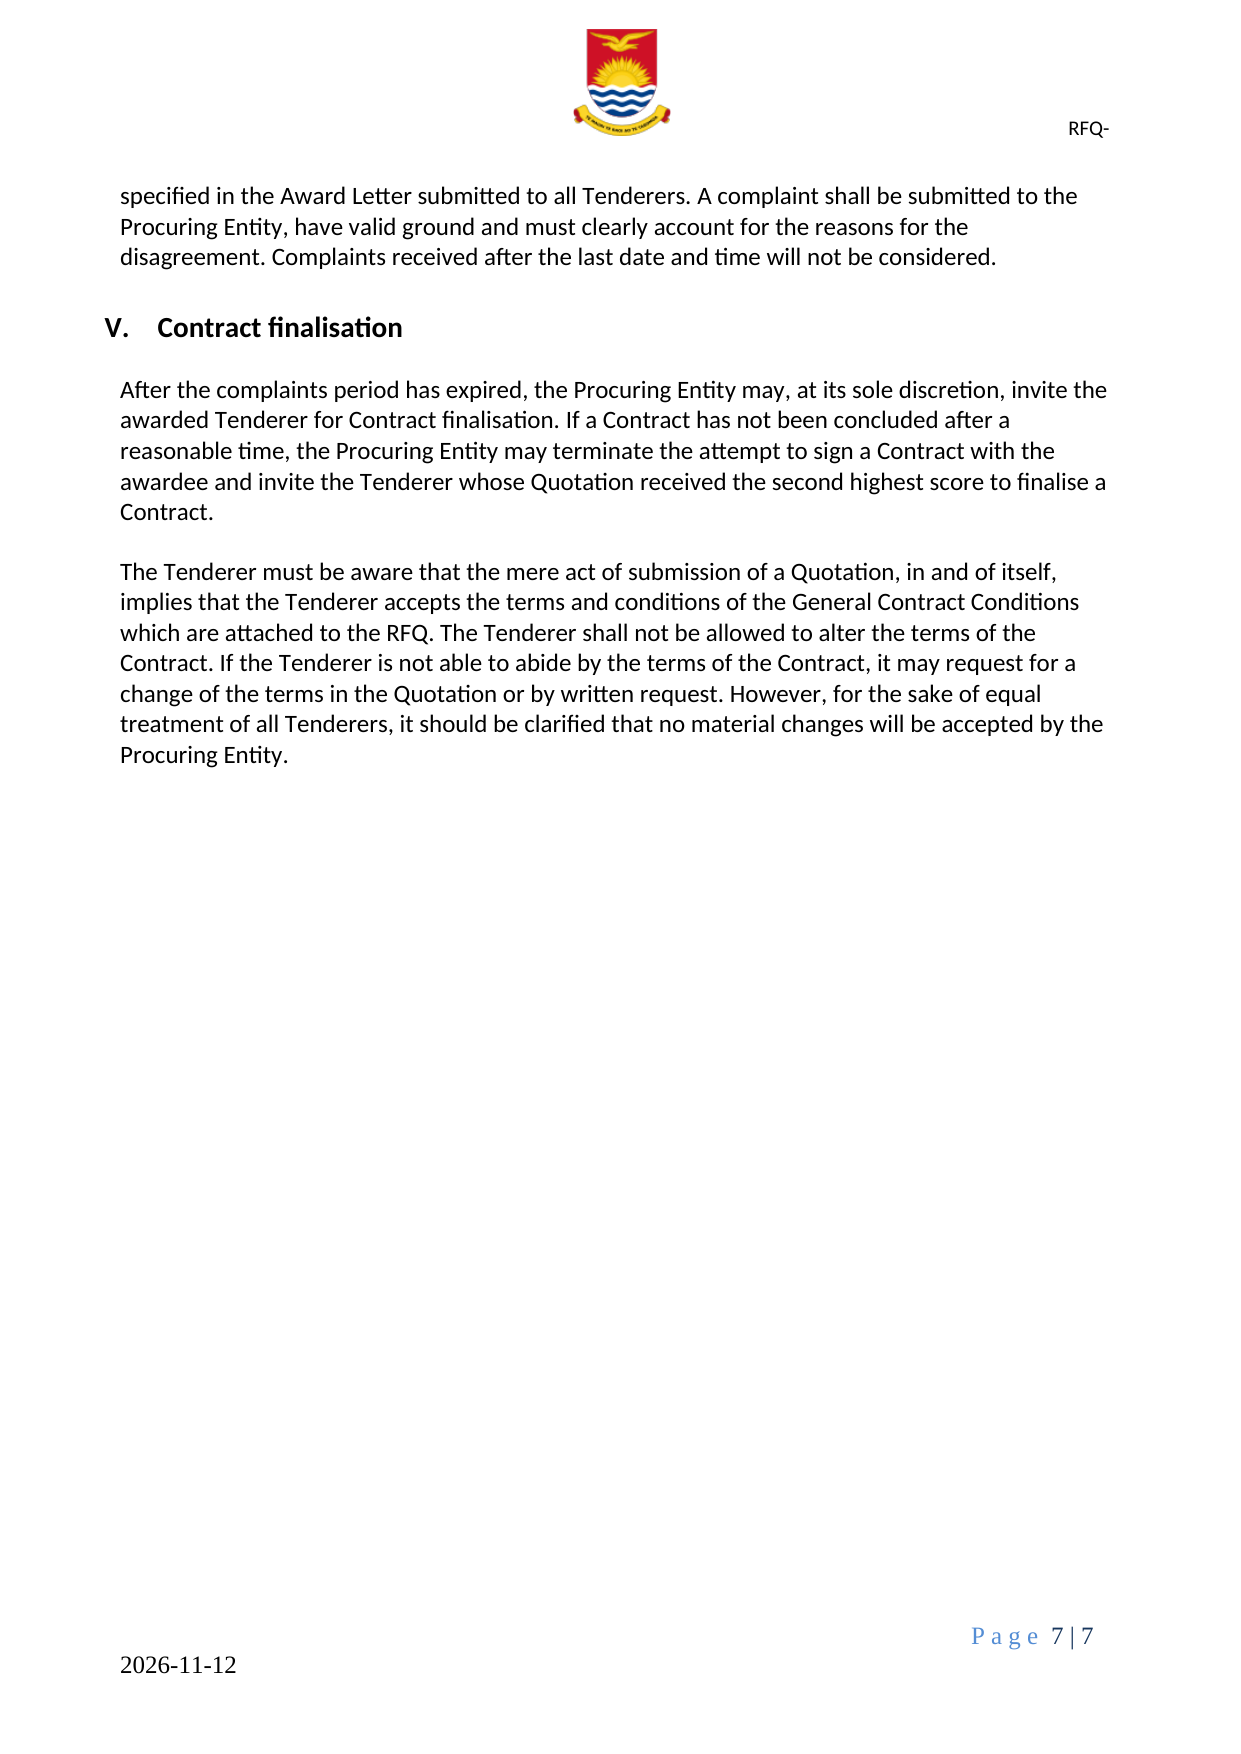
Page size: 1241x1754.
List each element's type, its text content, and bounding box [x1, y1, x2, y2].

text After the complaints period has expired, the Procuring Entity may, at its sole discretion, invite the awarded Tenderer for Contract finalisation. If a Contract has not been concluded after a reasonable time, the Procuring Entity may terminate the attempt to sign a Contract with the awardee and invite the Tenderer whose Quotation received the second highest score to finalise a Contract. [120, 374, 1120, 527]
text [120, 180, 1120, 272]
subtitle Contract finalisation [129, 309, 1120, 345]
text The Tenderer must be aware that the mere act of submission of a Quotation, in and of itself, implies that the Tenderer accepts the terms and conditions of the General Contract Conditions which are attached to the RFQ. The Tenderer shall not be allowed to alter the terms of the Contract. If the Tenderer is not able to abide by the terms of the Contract, it may request for a change of the terms in the Quotation or by written request. However, for the sake of equal treatment of all Tenderers, it should be clarified that no material changes will be accepted by the Procuring Entity. [120, 556, 1120, 769]
picture [573, 29, 671, 136]
